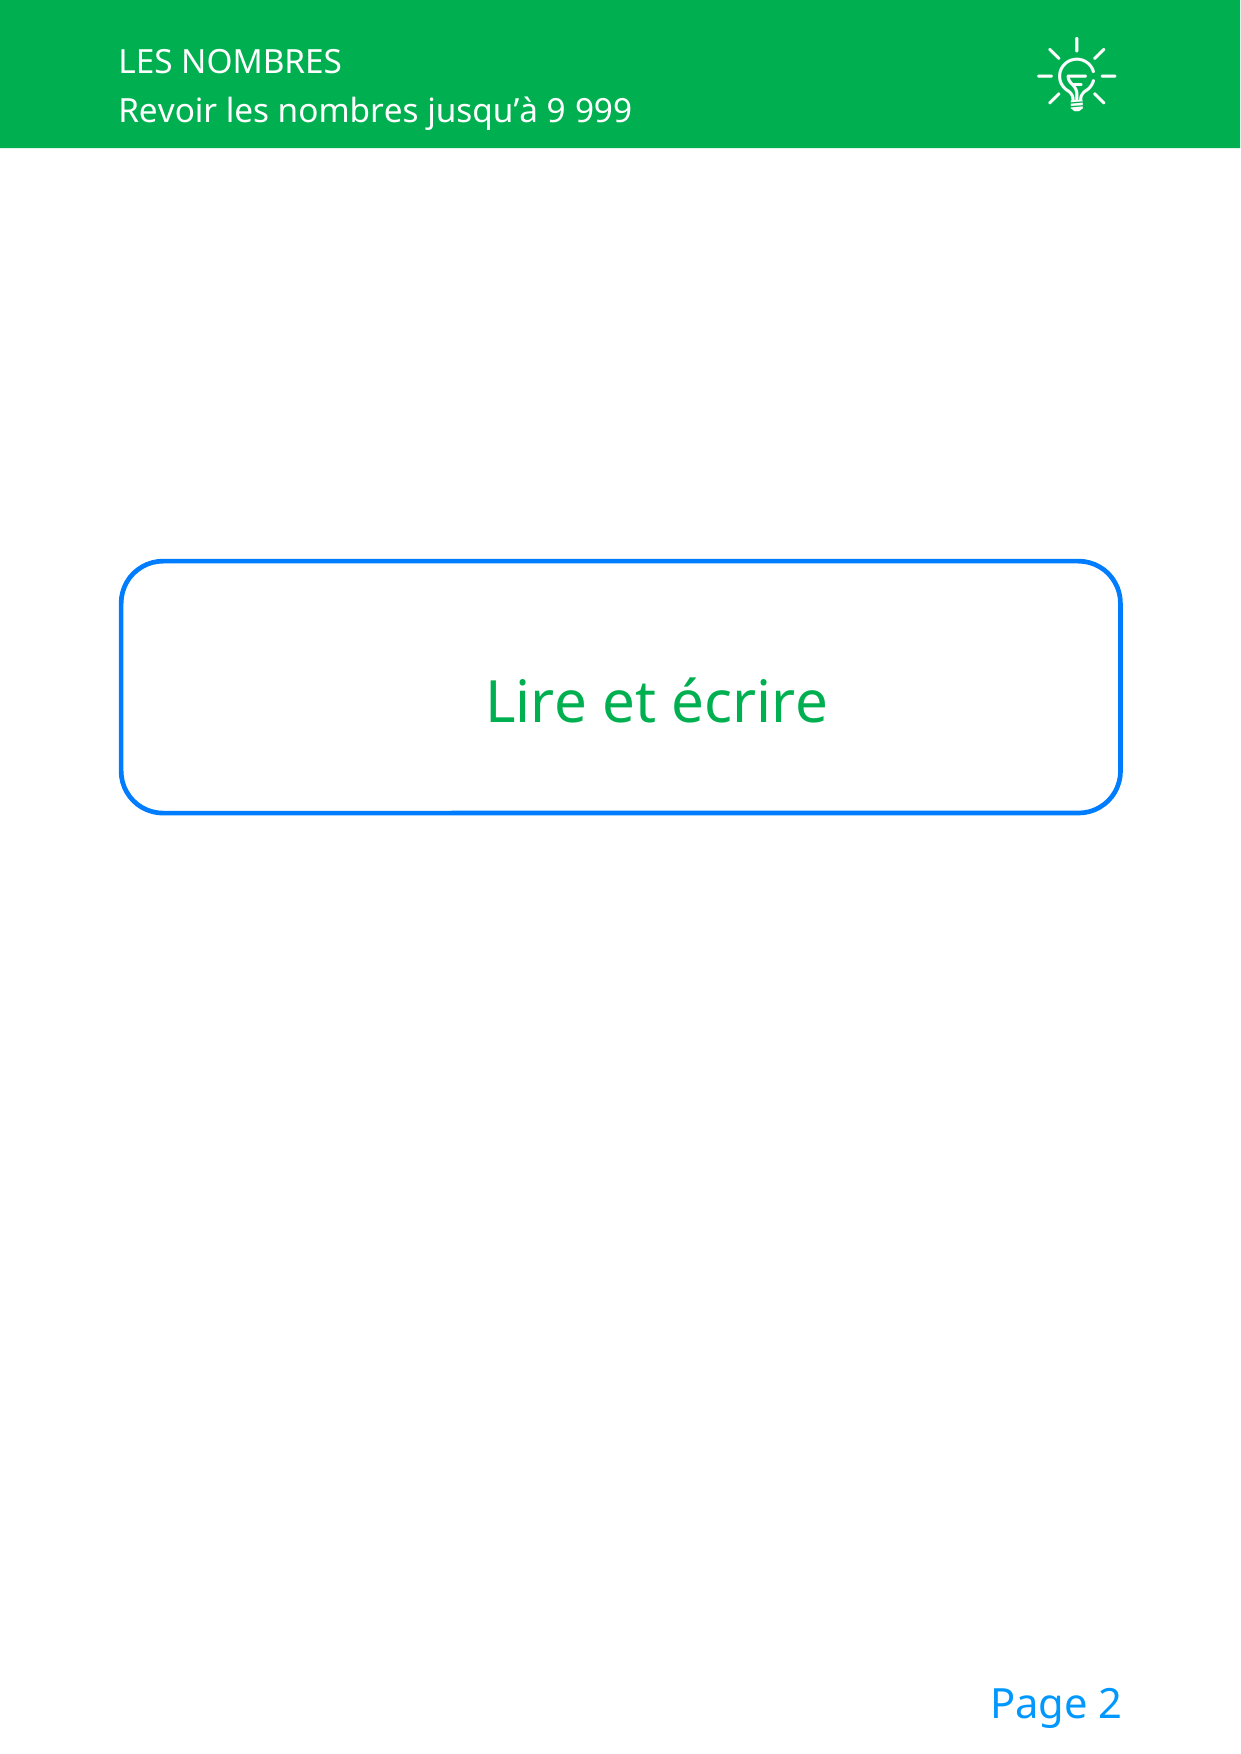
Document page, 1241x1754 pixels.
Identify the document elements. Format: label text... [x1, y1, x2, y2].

picture [1034, 37, 1123, 114]
subtitle Lire et écrire [118, 660, 1122, 740]
